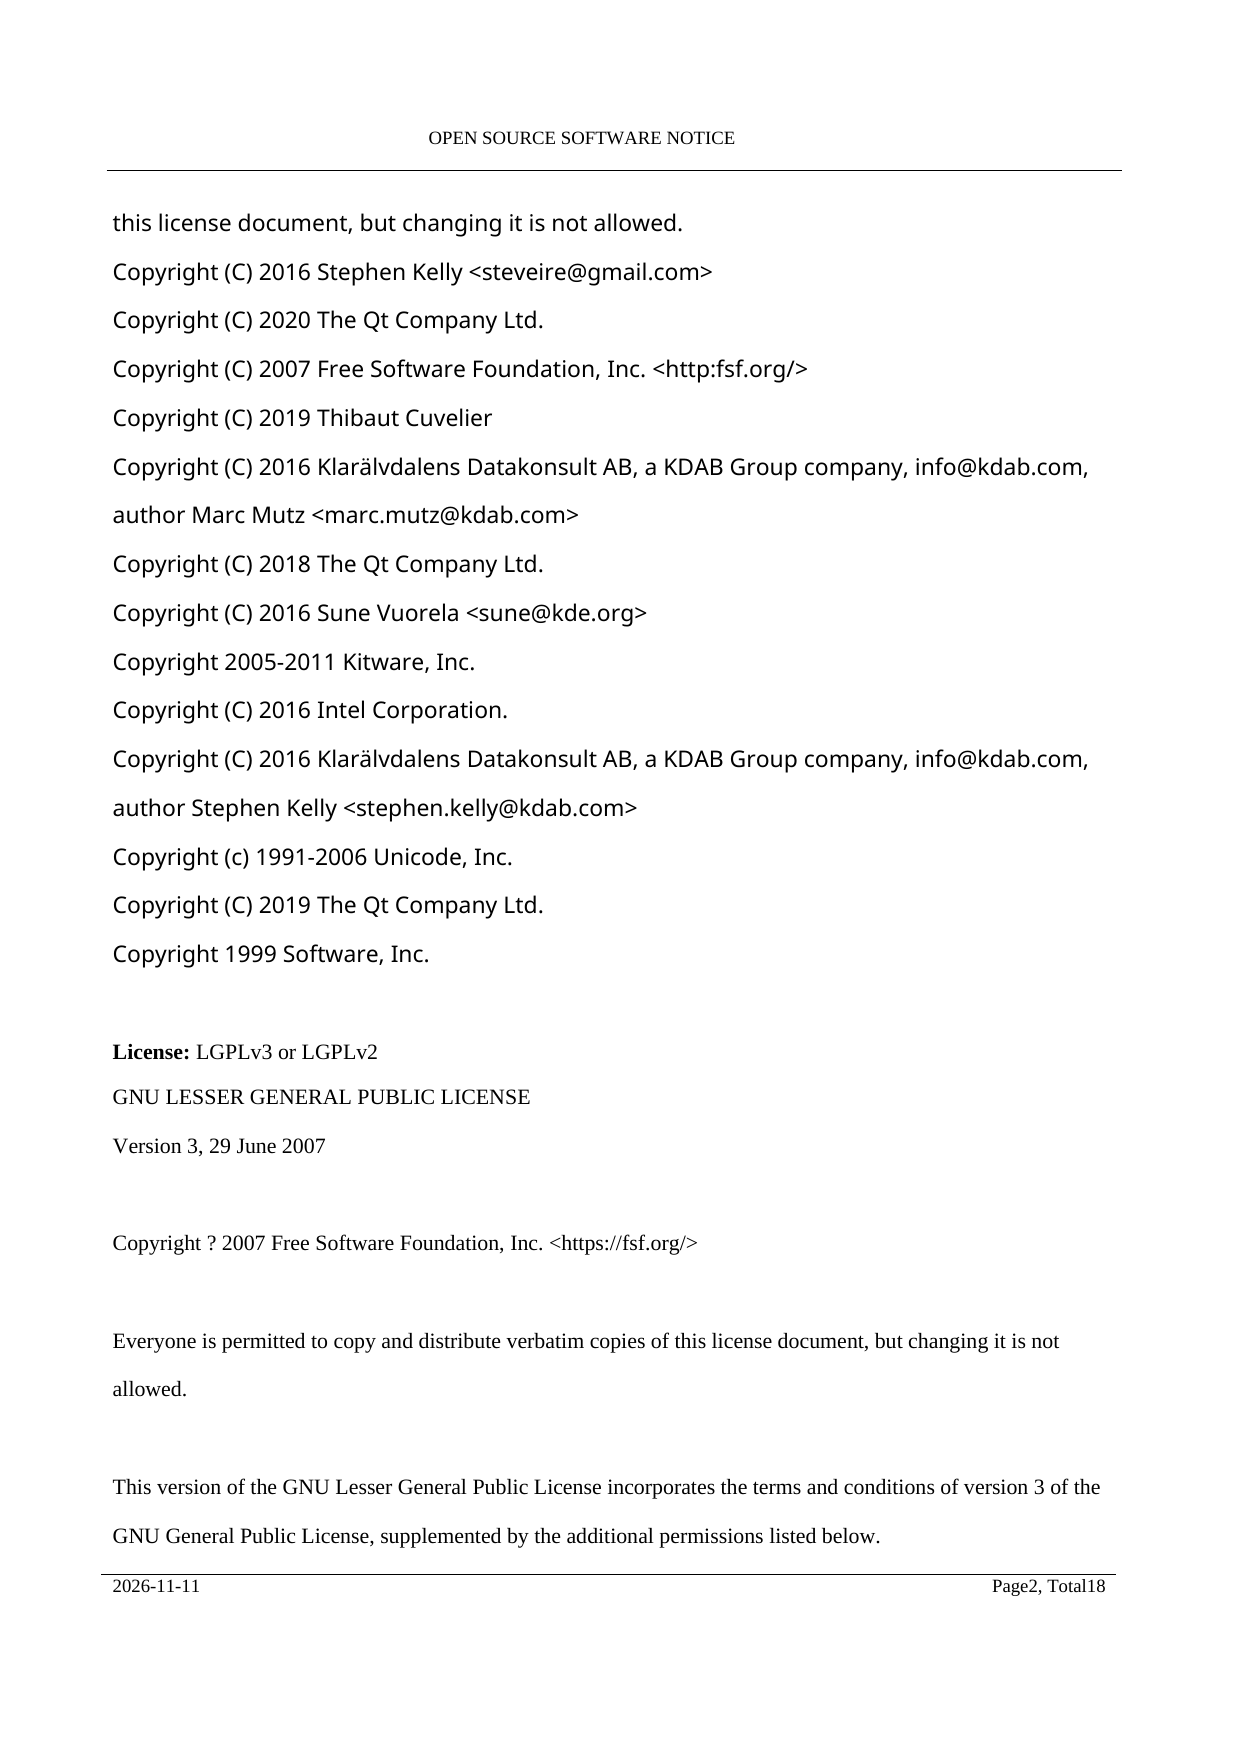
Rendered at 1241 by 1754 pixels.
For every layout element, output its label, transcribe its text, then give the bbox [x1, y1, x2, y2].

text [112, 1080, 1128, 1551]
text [112, 206, 1128, 1019]
text License: LGPLv3 or LGPLv2 [112, 1035, 1128, 1068]
